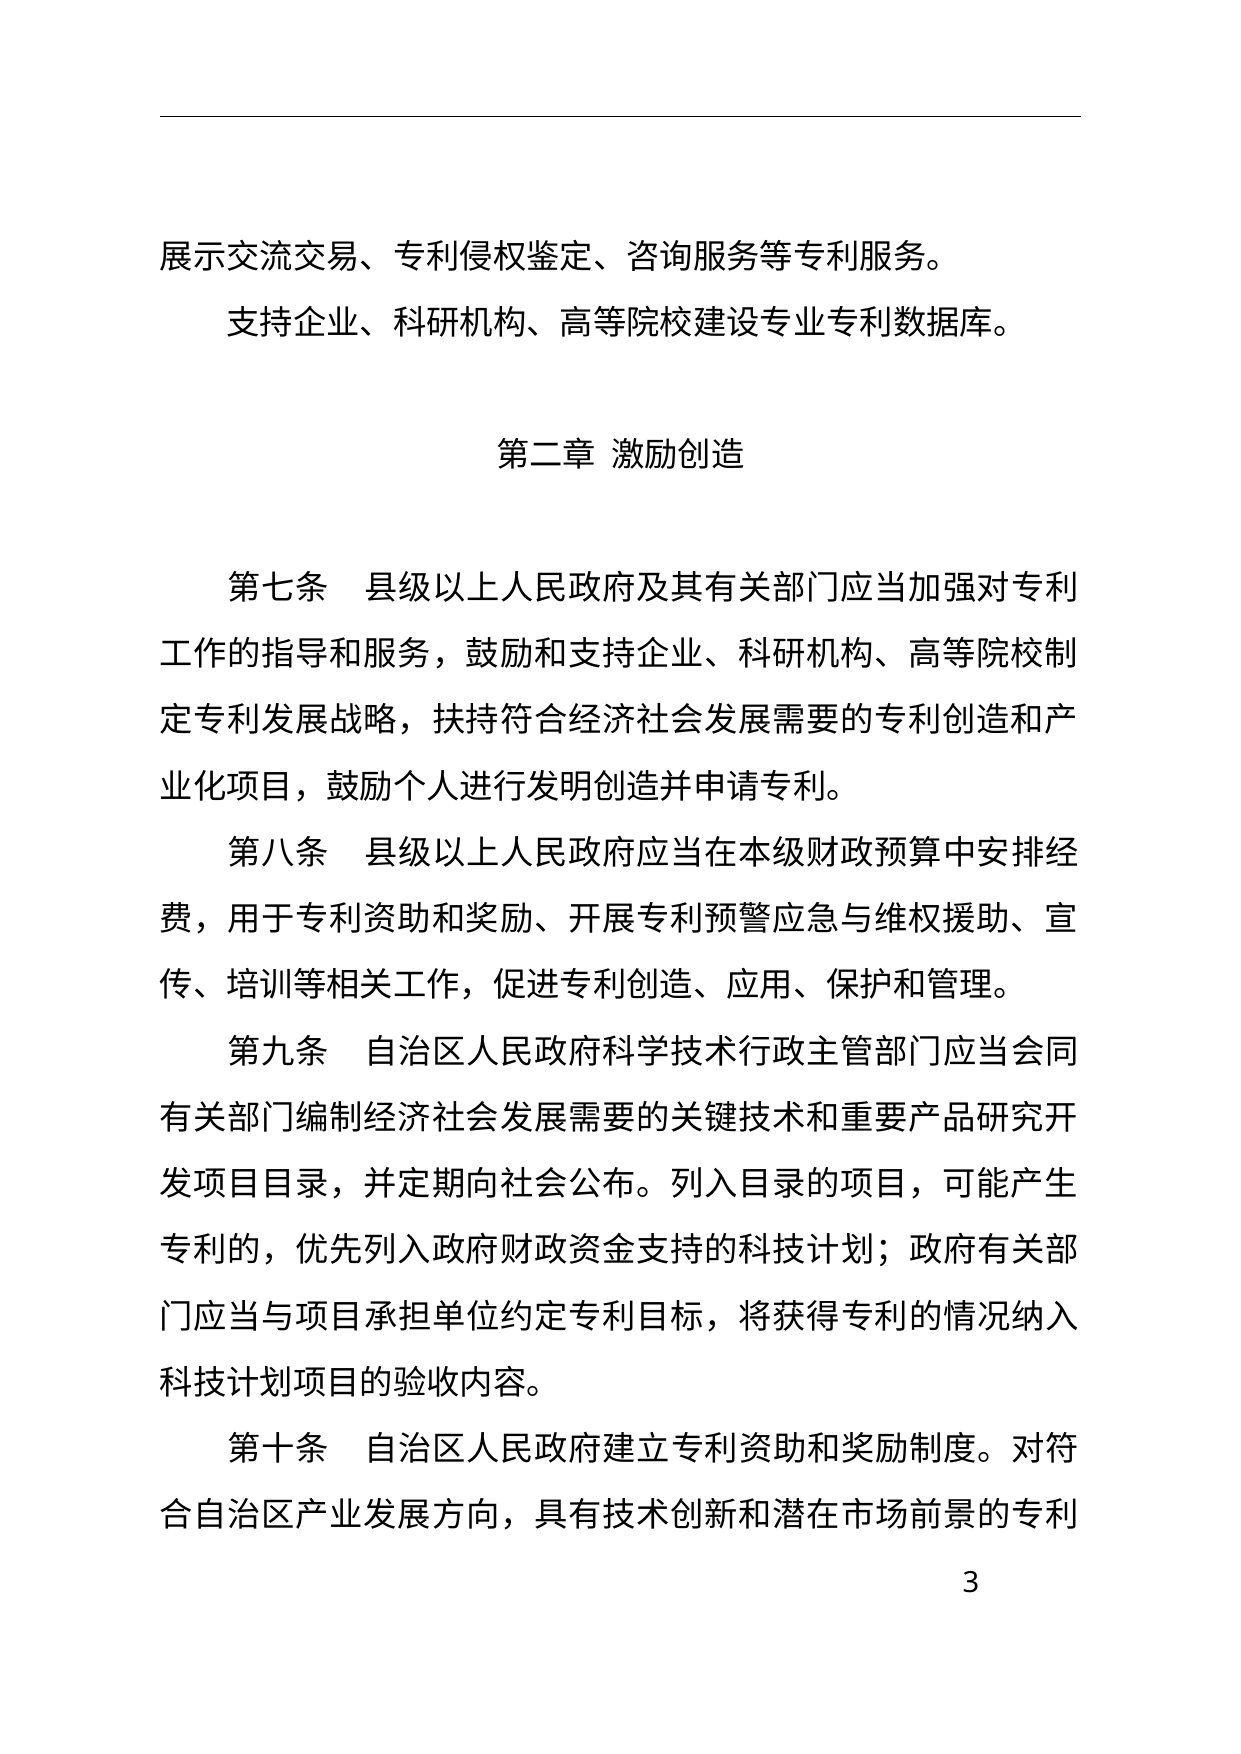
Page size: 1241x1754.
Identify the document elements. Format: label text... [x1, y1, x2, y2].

text 第二章 激励创造 [159, 419, 1081, 485]
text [159, 1413, 1081, 1545]
text 第九条 自治区人民政府科学技术行政主管部门应当会同有关部门编制经济社会发展需要的关键技术和重要产品研究开发项目目录，并定期向社会公布。列入目录的项目，可能产生专利的，优先列入政府财政资金支持的科技计划；政府有关部门应当与项目承担单位约定专利目标，将获得专利的情况纳入科技计划项目的验收内容。 [159, 1015, 1081, 1413]
text 支持企业、科研机构、高等院校建设专业专利数据库。 [159, 287, 1081, 353]
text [159, 220, 1081, 287]
text 第八条 县级以上人民政府应当在本级财政预算中安排经费，用于专利资助和奖励、开展专利预警应急与维权援助、宣传、培训等相关工作，促进专利创造、应用、保护和管理。 [159, 817, 1081, 1015]
text 第七条 县级以上人民政府及其有关部门应当加强对专利工作的指导和服务，鼓励和支持企业、科研机构、高等院校制定专利发展战略，扶持符合经济社会发展需要的专利创造和产业化项目，鼓励个人进行发明创造并申请专利。 [159, 552, 1081, 817]
